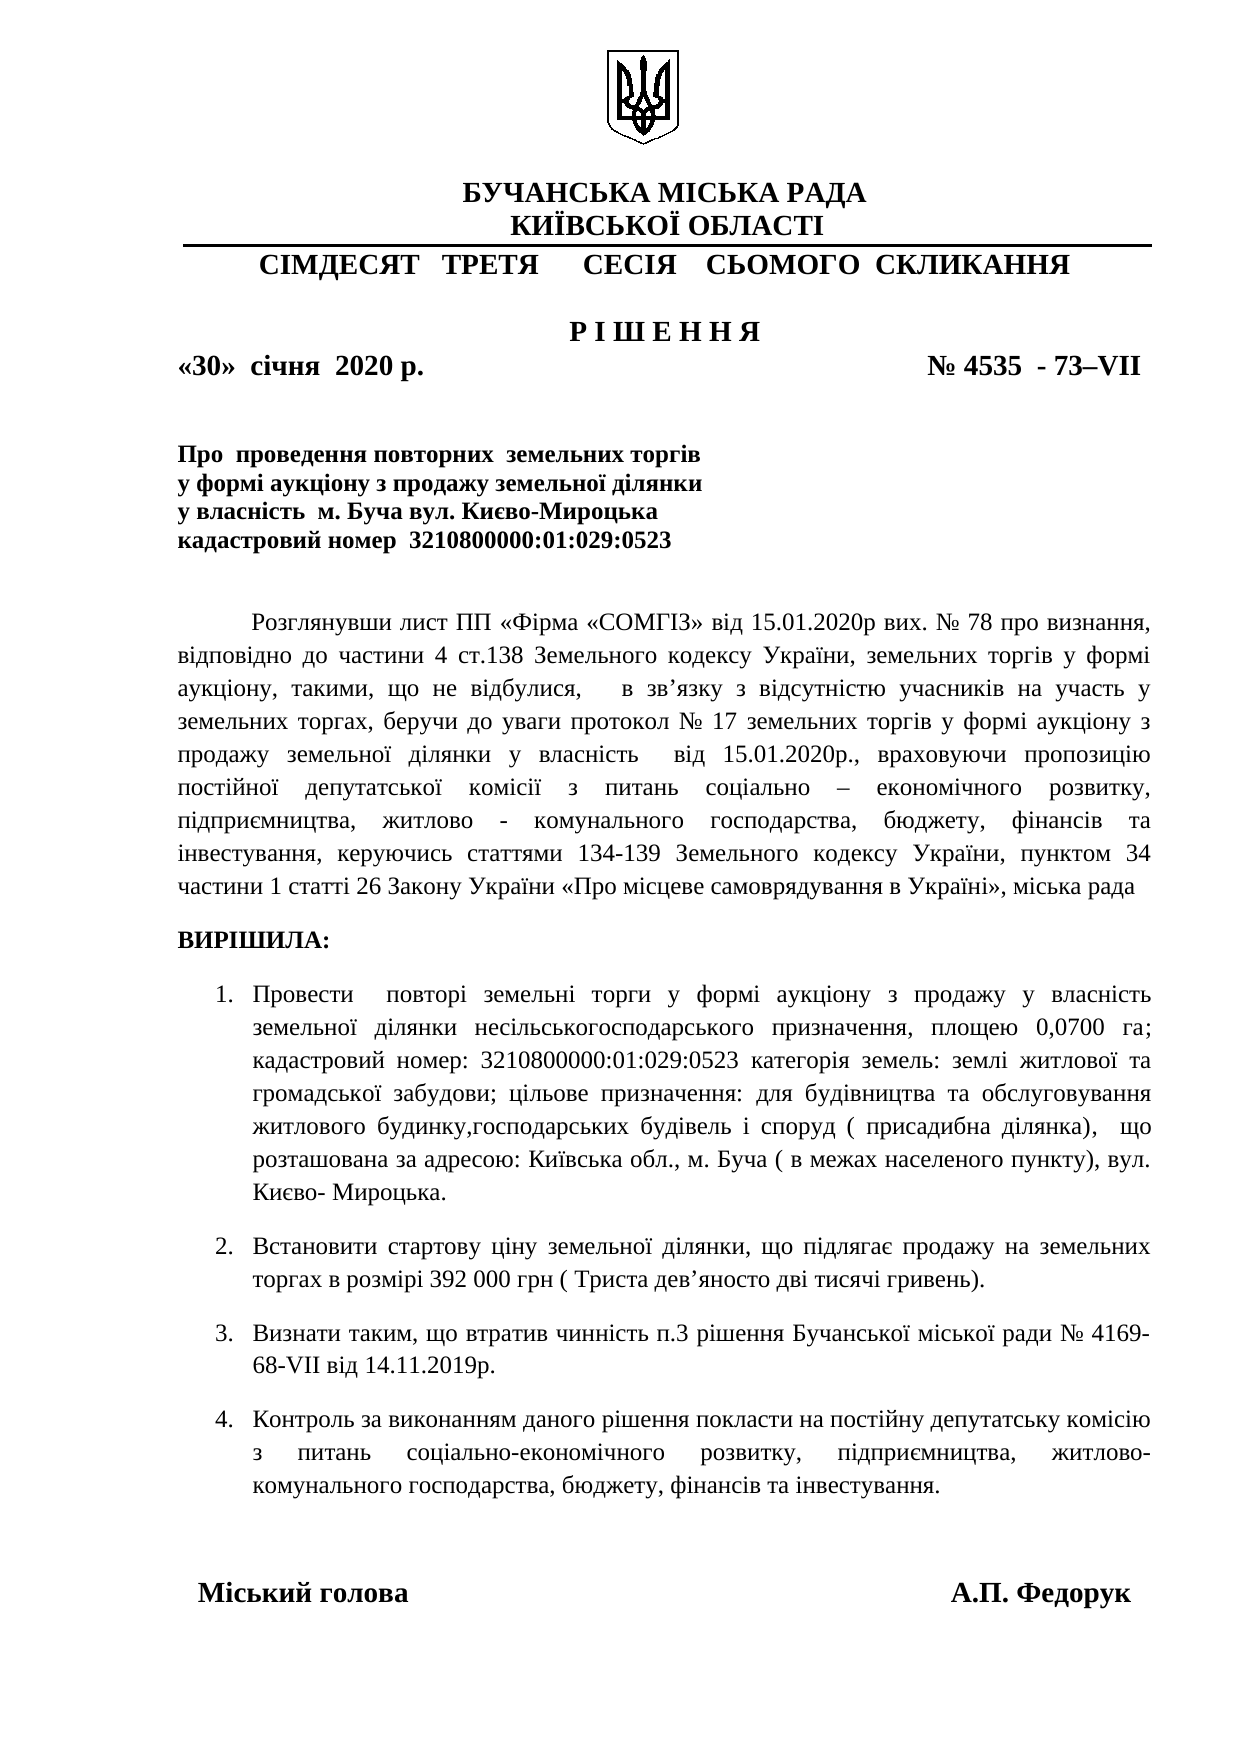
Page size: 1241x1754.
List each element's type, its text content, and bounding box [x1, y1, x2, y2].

list Визнати таким, що втратив чинність п.3 рішення Бучанської міської ради № 4169-68-VІІ від 14.11.2019р. [215, 1318, 1152, 1379]
text Р І Ш Е Н Н Я [177, 314, 1152, 348]
text у власність м. Буча вул. Києво-Мироцька [177, 496, 1152, 525]
text кадастровий номер 3210800000:01:029:0523 [177, 525, 1152, 554]
text Розглянувши лист ПП «Фірма «СОМГІЗ» від 15.01.2020р вих. № 78 про визнання, відповідно до частини 4 ст.138 Земельного кодексу України, земельних торгів у формі аукціону, такими, що не відбулися, в зв’язку з відсутністю учасників на участь у земельних торгах, беручи до уваги протокол № 17 земельних торгів у формі аукціону з продажу земельної ділянки у власність від 15.01.2020р., враховуючи пропозицію постійної депутатської комісії з питань соціально – економічного розвитку, підприємництва, житлово - комунального господарства, бюджету, фінансів та інвестування, керуючись статтями 134-139 Земельного кодексу України, пунктом 34 частини 1 статті 26 Закону України «Про місцеве самоврядування в Україні», міська рада [177, 607, 1152, 900]
text КИЇВСЬКОЇ ОБЛАСТІ [183, 208, 1152, 244]
text БУЧАНСЬКА МІСЬКА РАДА [177, 175, 1152, 208]
text Про проведення повторних земельних торгів [177, 439, 1152, 468]
list Провести повторі земельні торги у формі аукціону з продажу у власність земельної ділянки несільськогосподарського призначення, площею 0,0700 га; кадастровий номер: 3210800000:01:029:0523 категорія земель: землі житлової та громадської забудови; цільове призначення: для будівництва та обслуговування житлового будинку,господарських будівель і споруд ( присадибна ділянка), що розташована за адресою: Київська обл., м. Буча ( в межах населеного пункту), вул. Києво- Мироцька. [215, 979, 1152, 1206]
text ВИРІШИЛА: [177, 925, 1152, 954]
list Встановити стартову ціну земельної ділянки, що підлягає продажу на земельних торгах в розмірі 392 000 грн ( Триста дев’яносто дві тисячі гривень). [215, 1231, 1152, 1292]
text «30» січня 2020 р. № 4535 - 73–VІІ [177, 348, 1152, 381]
list Контроль за виконанням даного рішення покласти на постійну депутатську комісію з питань соціально-економічного розвитку, підприємництва, житлово-комунального господарства, бюджету, фінансів та інвестування. [215, 1404, 1152, 1499]
text Міський голова А.П. Федорук [177, 1575, 1152, 1608]
text у формі аукціону з продажу земельної ділянки [177, 468, 1152, 496]
text СІМДЕСЯТ ТРЕТЯ СЕСІЯ СЬОМОГО СКЛИКАННЯ [177, 247, 1152, 281]
